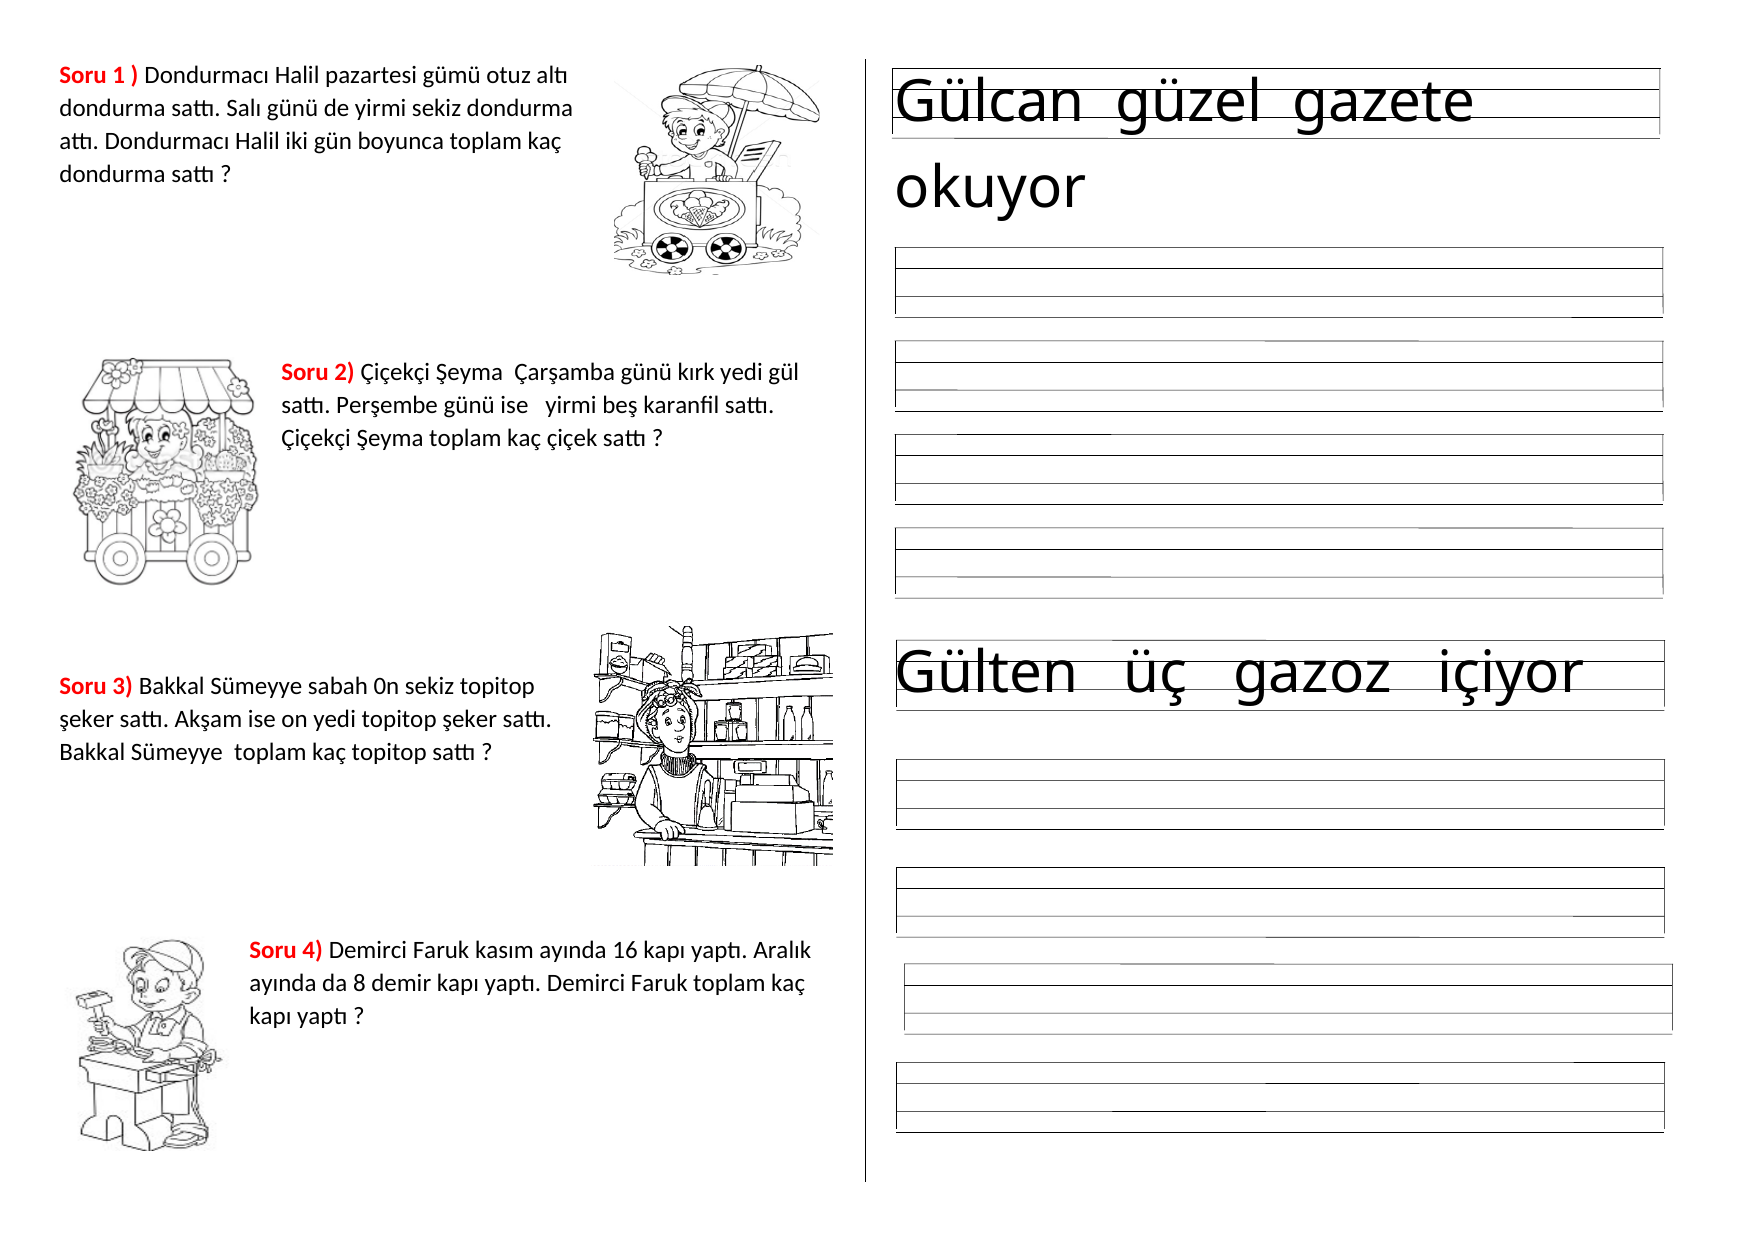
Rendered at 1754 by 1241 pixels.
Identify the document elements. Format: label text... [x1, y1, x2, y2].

text Soru 3) Bakkal Sümeyye sabah 0n sekiz topitop şeker sattı. Akşam ise on yedi topitop şeker sattı. Bakkal Sümeyye toplam kaç topitop sattı ? [59, 670, 589, 766]
picture [589, 626, 833, 864]
picture [614, 65, 820, 275]
text Soru 2) Çiçekçi Şeyma Çarşamba günü kırk yedi gül sattı. Perşembe günü ise yirmi beş karanfil sattı. Çiçekçi Şeyma toplam kaç çiçek sattı ? [59, 356, 836, 452]
picture [59, 357, 263, 586]
text Gülten üç gazoz içiyor [894, 631, 1671, 710]
text Soru 4) Demirci Faruk kasım ayında 16 kapı yaptı. Aralık ayında da 8 demir kapı yaptı. Demirci Faruk toplam kaç kapı yaptı ? [231, 934, 836, 1030]
picture [59, 929, 231, 1151]
text Soru 1 ) Dondurmacı Halil pazartesi gümü otuz altı dondurma sattı. Salı günü de yirmi sekiz dondurma attı. Dondurmacı Halil iki gün boyunca toplam kaç dondurma sattı ? [59, 59, 836, 188]
text Gülcan güzel gazete okuyor [894, 59, 1671, 224]
